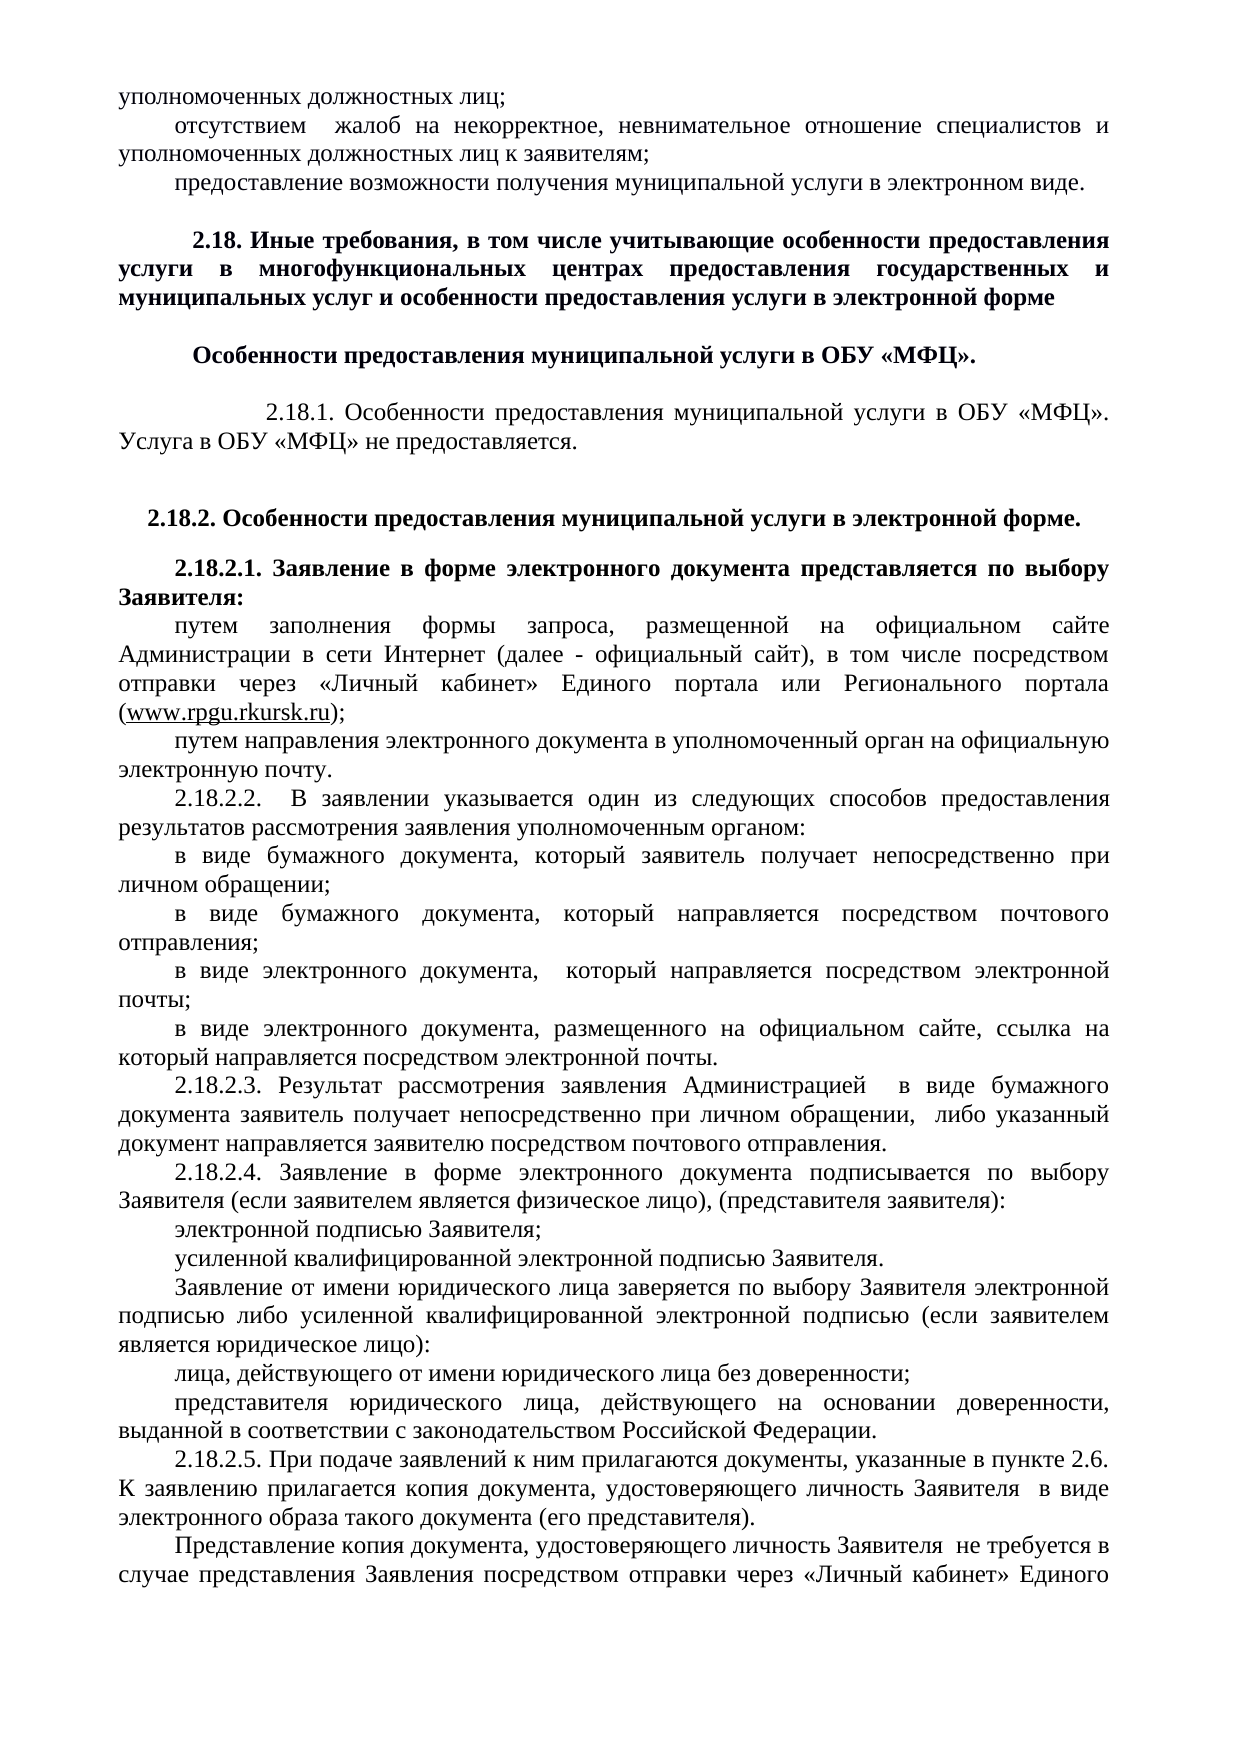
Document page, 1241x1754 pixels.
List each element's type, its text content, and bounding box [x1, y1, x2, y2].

text 2.18.2.4. Заявление в форме электронного документа подписывается по выбору Заявителя (если заявителем является физическое лицо), (представителя заявителя): [118, 1157, 1110, 1214]
text в виде бумажного документа, который направляется посредством почтового отправления; [118, 898, 1110, 956]
text Заявление от имени юридического лица заверяется по выбору Заявителя электронной подписью либо усиленной квалифицированной электронной подписью (если заявителем является юридическое лицо): [118, 1272, 1110, 1358]
text путем направления электронного документа в уполномоченный орган на официальную электронную почту. [118, 726, 1110, 783]
text предоставление возможности получения муниципальной услуги в электронном виде. [118, 167, 1110, 196]
text 2.18.2.5. При подаче заявлений к ним прилагаются документы, указанные в пункте 2.6. К заявлению прилагается копия документа, удостоверяющего личность Заявителя в виде электронного образа такого документа (его представителя). [118, 1444, 1110, 1531]
text путем заполнения формы запроса, размещенной на официальном сайте Администрации в сети Интернет (далее - официальный сайт), в том числе посредством отправки через «Личный кабинет» Единого портала или Регионального портала (www.rpgu.rkursk.ru); [118, 611, 1110, 726]
text 2.18.1. Особенности предоставления муниципальной услуги в ОБУ «МФЦ». Услуга в ОБУ «МФЦ» не предоставляется. [118, 397, 1110, 455]
text 2.18. Иные требования, в том числе учитывающие особенности предоставления услуги в многофункциональных центрах предоставления государственных и муниципальных услуг и особенности предоставления услуги в электронной форме [118, 225, 1110, 311]
text 2.18.2.2. В заявлении указывается один из следующих способов предоставления результатов рассмотрения заявления уполномоченным органом: [118, 783, 1110, 841]
text представителя юридического лица, действующего на основании доверенности, выданной в соответствии с законодательством Российской Федерации. [118, 1387, 1110, 1444]
text в виде бумажного документа, который заявитель получает непосредственно при личном обращении; [118, 841, 1110, 898]
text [118, 81, 1110, 110]
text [118, 1531, 1110, 1588]
text 2.18.2. Особенности предоставления муниципальной услуги в электронной форме. [118, 503, 1110, 532]
text 2.18.2.1. Заявление в форме электронного документа представляется по выбору Заявителя: [118, 553, 1110, 611]
text 2.18.2.3. Результат рассмотрения заявления Администрацией в виде бумажного документа заявитель получает непосредственно при личном обращении, либо указанный документ направляется заявителю посредством почтового отправления. [118, 1071, 1110, 1157]
text лица, действующего от имени юридического лица без доверенности; [118, 1358, 1110, 1387]
text Особенности предоставления муниципальной услуги в ОБУ «МФЦ». [118, 340, 1110, 368]
text усиленной квалифицированной электронной подписью Заявителя. [118, 1243, 1110, 1272]
text в виде электронного документа, размещенного на официальном сайте, ссылка на который направляется посредством электронной почты. [118, 1013, 1110, 1071]
text отсутствием жалоб на некорректное, невнимательное отношение специалистов и уполномоченных должностных лиц к заявителям; [118, 110, 1110, 167]
text в виде электронного документа, который направляется посредством электронной почты; [118, 956, 1110, 1013]
text электронной подписью Заявителя; [118, 1214, 1110, 1243]
